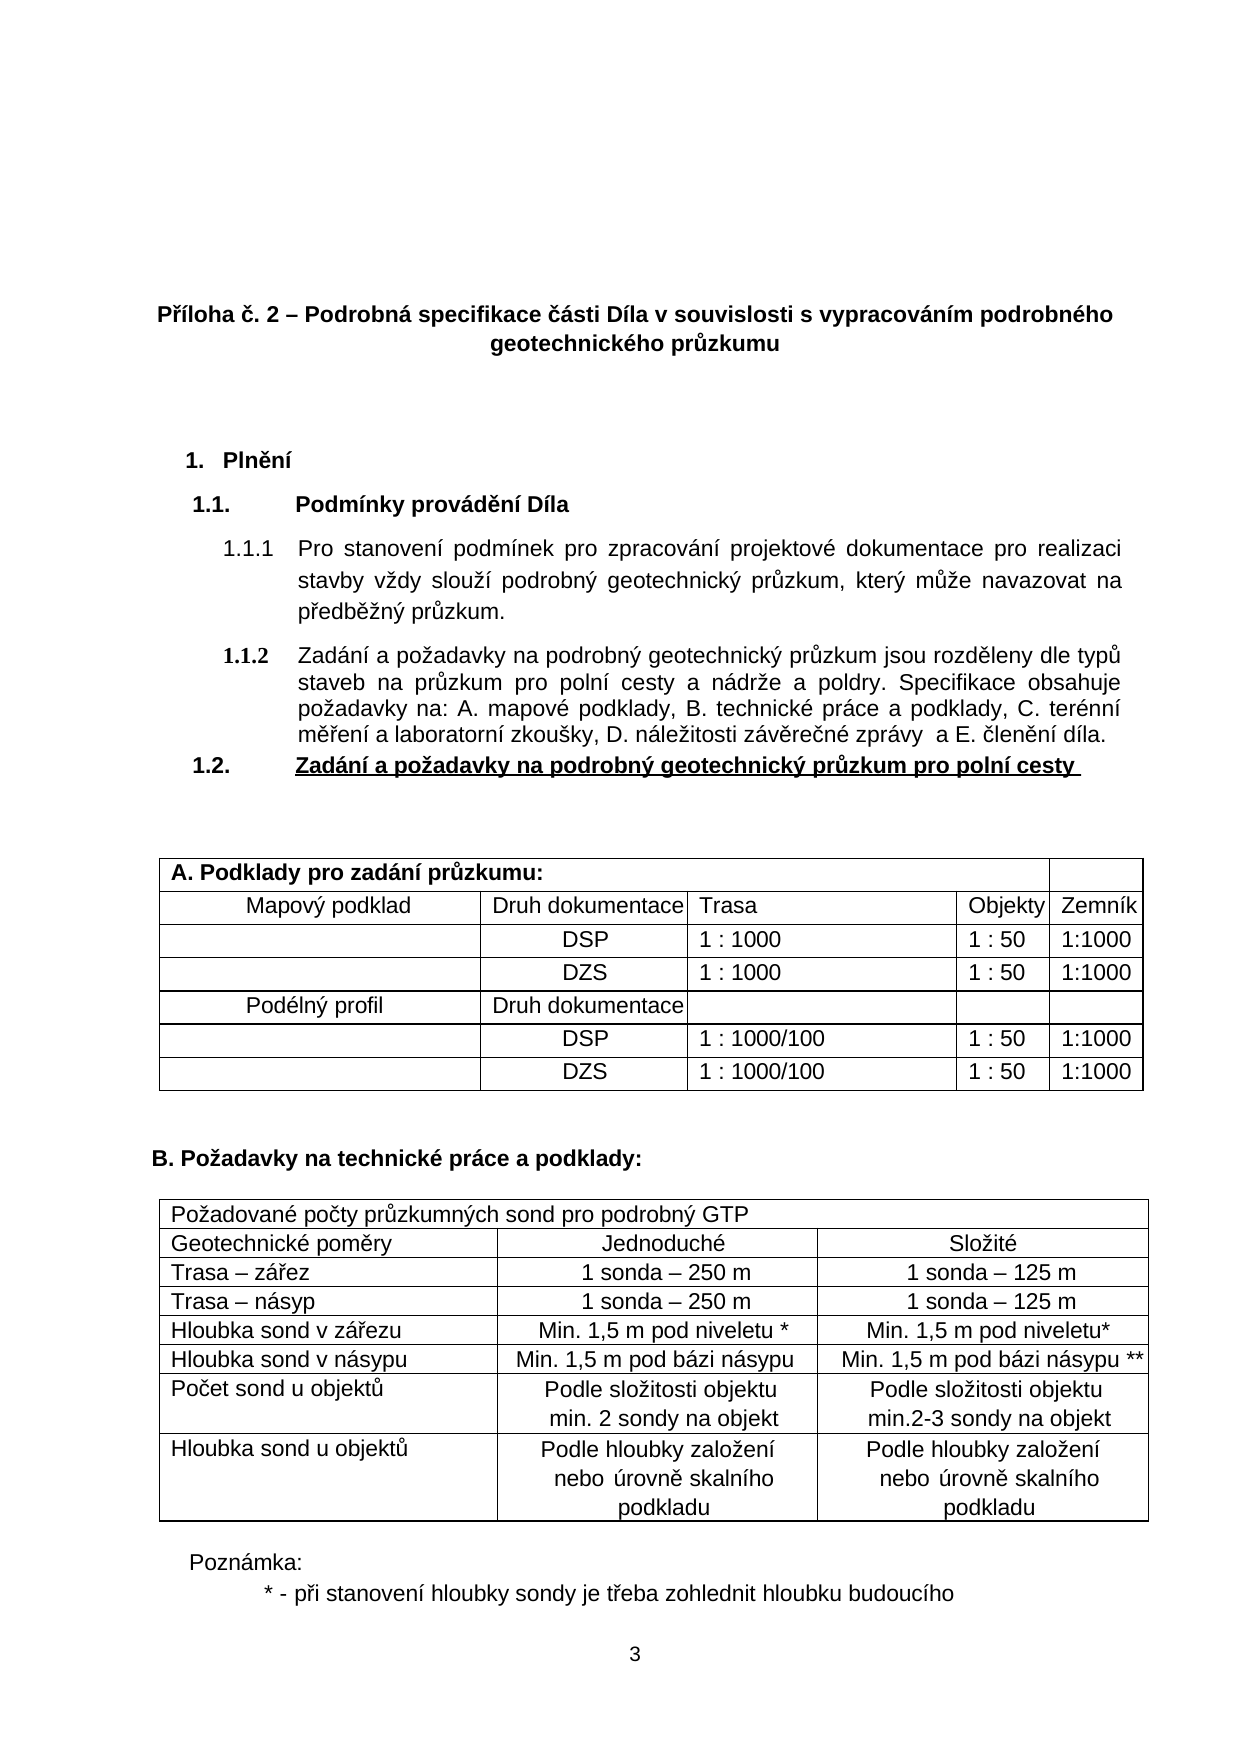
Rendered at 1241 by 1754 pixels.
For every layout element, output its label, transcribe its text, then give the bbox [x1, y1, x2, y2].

table_cell 1:1000 [1050, 1058, 1142, 1090]
table_cell 1 : 1000/100 [688, 1025, 956, 1057]
list Pro stanovení podmínek pro zpracování projektové dokumentace pro realizaci stavby vždy slouží podrobný geotechnický průzkum, který může navazovat na předběžný průzkum. [223, 535, 1122, 624]
table_cell Mapový podklad [160, 892, 480, 924]
list Plnění [185, 447, 1122, 473]
table_cell Min. 1,5 m pod bázi násypu ** [498, 1345, 817, 1373]
table_cell Složité [818, 1229, 1148, 1257]
list Zadání a požadavky na podrobný geotechnický průzkum jsou rozděleny dle typů staveb na průzkum pro polní cesty a nádrže a poldry. Specifikace obsahuje požadavky na: A. mapové podklady, B. technické práce a podklady, C. terénní měření a laboratorní zkoušky, D. náležitosti závěrečné zprávy a E. členění díla. [223, 642, 1122, 748]
table_cell 1 : 50 [957, 1025, 1049, 1057]
table_cell 1 : 1000 [688, 925, 956, 957]
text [264, 1580, 1063, 1606]
table_cell DSP [481, 925, 687, 957]
table_cell Min. 1,5 m pod niveletu* [818, 1316, 1148, 1344]
table_cell Hloubka sond v násypu [160, 1345, 497, 1373]
table_cell Počet sond u objektů [160, 1374, 497, 1433]
table_cell Podle hloubky založení nebo úrovně skalního podkladu [498, 1434, 817, 1520]
table_cell 1:1000 [1050, 1025, 1142, 1057]
table_cell Zemníky [1050, 892, 1142, 924]
table_cell Podélný profil [160, 992, 480, 1023]
table_cell [160, 1025, 480, 1057]
subtitle Příloha č. 2 – Podrobná specifikace části Díla v souvislosti s vypracováním podrobného geotechnického průzkumu [148, 299, 1122, 357]
table_cell 1 sonda – 125 m [818, 1287, 1148, 1315]
list Zadání a požadavky na podrobný geotechnický průzkum pro polní cesty [192, 752, 1122, 778]
table_cell 1 sonda – 250 m [498, 1287, 817, 1315]
table_cell DSP [481, 1025, 687, 1057]
list Podmínky provádění Díla [192, 491, 1122, 517]
table_cell [160, 1058, 480, 1090]
table_cell DZS [481, 958, 687, 990]
table_cell 1 : 50 [957, 925, 1049, 957]
table_cell Podle složitosti objektu min.2-3 sondy na objekt [818, 1374, 1148, 1433]
table_cell Trasa – zářez [160, 1258, 497, 1286]
table_cell Min. 1,5 m pod niveletu * [498, 1316, 817, 1344]
table_cell Hloubka sond u objektů [160, 1434, 497, 1520]
table_cell [160, 925, 480, 957]
table_cell [688, 992, 956, 1023]
table_cell Podle hloubky založení nebo úrovně skalního podkladu [818, 1434, 1148, 1520]
table_cell [1050, 992, 1142, 1023]
table_cell 1 : 1000/100 [688, 1058, 956, 1090]
table_cell 1 : 50 [957, 1058, 1049, 1090]
text B. Požadavky na technické práce a podklady: [151, 1145, 1122, 1171]
table_cell [160, 958, 480, 990]
table_header [1050, 859, 1142, 891]
table_cell Min. 1,5 m pod bázi násypu ** [818, 1345, 1148, 1373]
text Poznámka: [189, 1549, 1122, 1576]
table_cell 1:1000 [1050, 958, 1142, 990]
table_cell Jednoduché [498, 1229, 817, 1257]
table_cell 1 : 50 [957, 958, 1049, 990]
table_cell Druh dokumentace [481, 892, 687, 924]
table_cell Druh dokumentace [481, 992, 687, 1023]
table_cell [957, 992, 1049, 1023]
table_cell Hloubka sond v zářezu [160, 1316, 497, 1344]
table_cell Objekty [957, 892, 1049, 924]
table_cell Podle složitosti objektu min. 2 sondy na objekt [498, 1374, 817, 1433]
table_header A. Podklady pro zadání průzkumu: [160, 859, 1049, 891]
table_cell 1 : 1000 [688, 958, 956, 990]
table_cell 1 sonda – 125 m [818, 1258, 1148, 1286]
table_cell Trasa [688, 892, 956, 924]
table_cell Trasa – násyp [160, 1287, 497, 1315]
table_cell DZS [481, 1058, 687, 1090]
table_cell 1:1000 [1050, 925, 1142, 957]
table_cell Geotechnické poměry [160, 1229, 497, 1257]
table_header Požadované počty průzkumných sond pro podrobný GTP [160, 1200, 1148, 1228]
table_cell 1 sonda – 250 m [498, 1258, 817, 1286]
